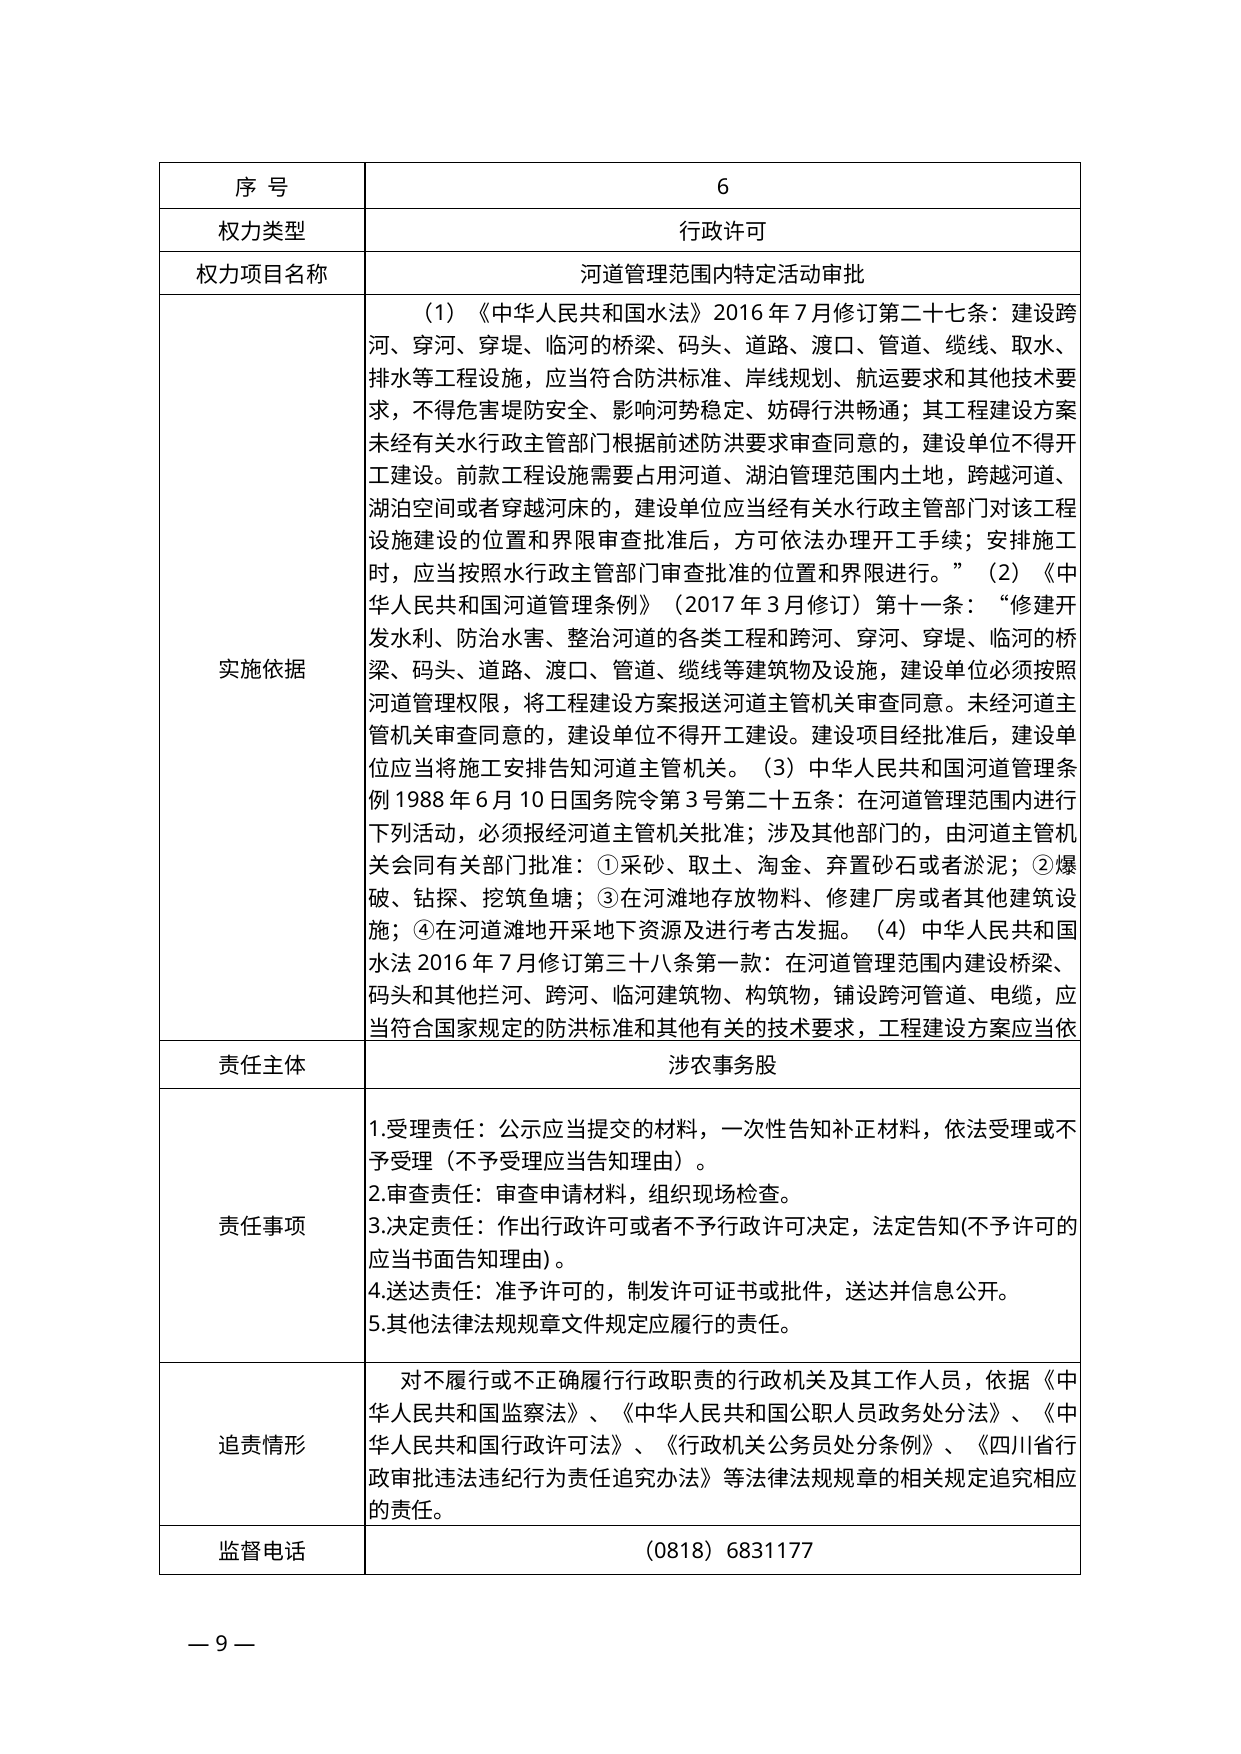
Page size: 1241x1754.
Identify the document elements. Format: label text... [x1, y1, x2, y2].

table_header 序 号 [160, 163, 364, 208]
table_cell 责任主体 [160, 1041, 364, 1087]
table_cell 实施依据 [160, 295, 364, 1039]
table_cell 权力项目名称 [160, 252, 364, 294]
table_cell 1.受理责任：公示应当提交的材料，一次性告知补正材料，依法受理或不予受理（不予受理应当告知理由）。 2.审查责任：审查申请材料，组织现场检查。 3.决定责任：作出行政许可或者不予行政许可决定，法定告知(不予许可的应当书面告知理由) 。 4.送达责任：准予许可的，制发许可证书或批件，送达并信息公开。 5.其他法律法规规章文件规定应履行的责任。 [366, 1089, 1080, 1362]
table_cell 责任事项 [160, 1089, 364, 1362]
table_cell （1）《中华人民共和国水法》2016年7月修订第二十七条：建设跨河、穿河、穿堤、临河的桥梁、码头、道路、渡口、管道、缆线、取水、排水等工程设施，应当符合防洪标准、岸线规划、航运要求和其他技术要求，不得危害堤防安全、影响河势稳定、妨碍行洪畅通；其工程建设方案未经有关水行政主管部门根据前述防洪要求审查同意的，建设单位不得开工建设。前款工程设施需要占用河道、湖泊管理范围内土地，跨越河道、湖泊空间或者穿越河床的，建设单位应当经有关水行政主管部门对该工程设施建设的位置和界限审查批准后，方可依法办理开工手续；安排施工时，应当按照水行政主管部门审查批准的位置和界限进行。”（2）《中华人民共和国河道管理条例》（2017年3月修订）第十一条：“修建开发水利、防治水害、整治河道的各类工程和跨河、穿河、穿堤、临河的桥梁、码头、道路、渡口、管道、缆线等建筑物及设施，建设单位必须按照河道管理权限，将工程建设方案报送河道主管机关审查同意。未经河道主管机关审查同意的，建设单位不得开工建设。建设项目经批准后，建设单位应当将施工安排告知河道主管机关。（3）中华人民共和国河道管理条例1988年6月10日国务院令第3号第二十五条：在河道管理范围内进行下列活动，必须报经河道主管机关批准；涉及其他部门的，由河道主管机关会同有关部门批准：①采砂、取土、淘金、弃置砂石或者淤泥；②爆破、钻探、挖筑鱼塘；③在河滩地存放物料、修建厂房或者其他建筑设施；④在河道滩地开采地下资源及进行考古发掘。（4）中华人民共和国水法2016年7月修订第三十八条第一款：在河道管理范围内建设桥梁、码头和其他拦河、跨河、临河建筑物、构筑物，铺设跨河管道、电缆，应当符合国家规定的防洪标准和其他有关的技术要求，工程建设方案应当依照防洪法的有关规定报经有关水行政主管部门审查同意。 [366, 295, 1080, 1039]
table_cell 河道管理范围内特定活动审批 [366, 252, 1080, 294]
table_cell （0818）6831177 [366, 1526, 1080, 1574]
table_cell 权力类型 [160, 209, 364, 251]
table_cell 对不履行或不正确履行行政职责的行政机关及其工作人员，依据《中华人民共和国监察法》、《中华人民共和国公职人员政务处分法》、《中华人民共和国行政许可法》、《行政机关公务员处分条例》、《四川省行政审批违法违纪行为责任追究办法》等法律法规规章的相关规定追究相应的责任。 [366, 1363, 1080, 1525]
table_cell 行政许可 [366, 209, 1080, 251]
table_header 6 [366, 163, 1080, 208]
table_cell 监督电话 [160, 1526, 364, 1574]
table_cell 涉农事务股 [366, 1041, 1080, 1087]
table_cell 追责情形 [160, 1363, 364, 1525]
